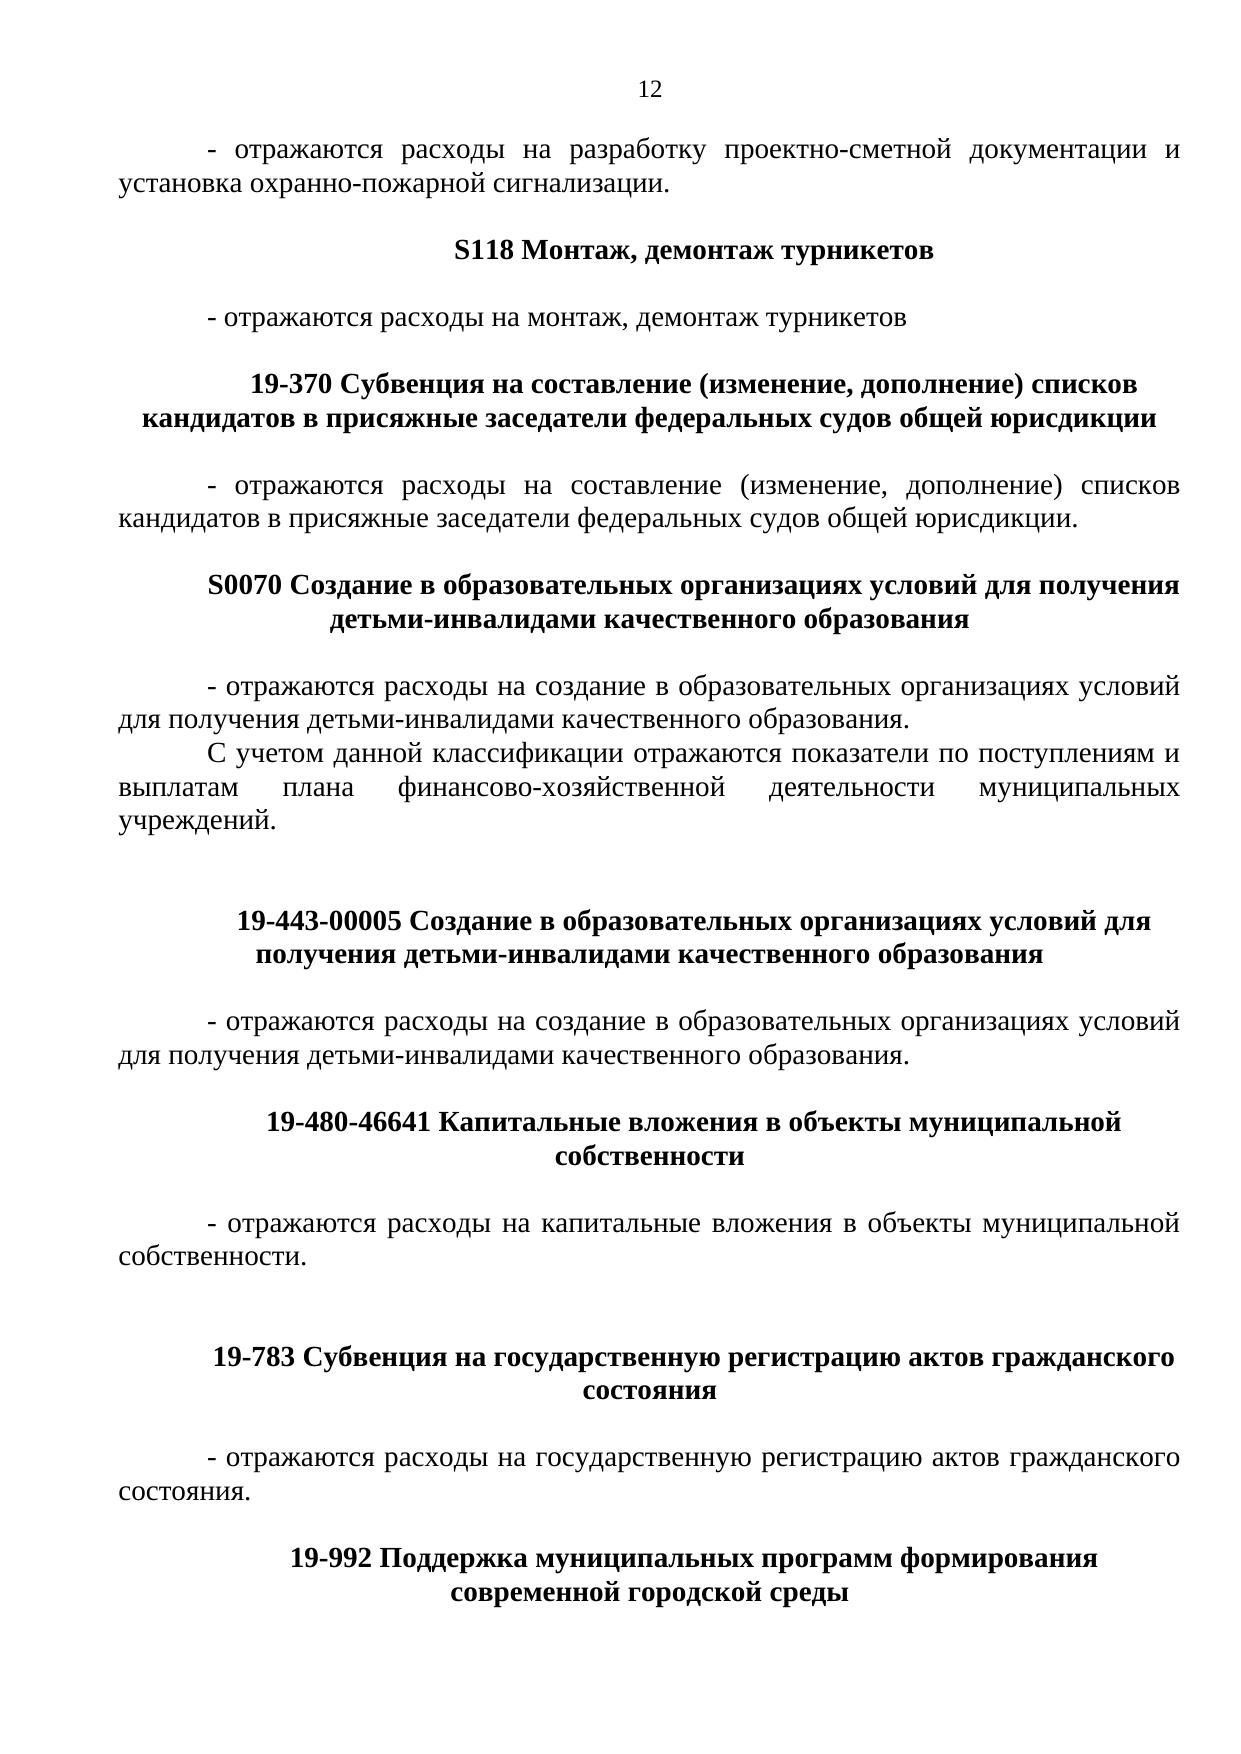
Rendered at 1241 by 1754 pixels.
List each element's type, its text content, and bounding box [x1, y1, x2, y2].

text S118 Монтаж, демонтаж турникетов [118, 232, 1181, 266]
text - отражаются расходы на создание в образовательных организациях условий для получения детьми-инвалидами качественного образования. [118, 668, 1181, 735]
text 19-443-00005 Создание в образовательных организациях условий для получения детьми-инвалидами качественного образования [118, 903, 1181, 970]
text - отражаются расходы на государственную регистрацию актов гражданского состояния. [118, 1439, 1181, 1507]
text 19-992 Поддержка муниципальных программ формирования современной городской среды [118, 1540, 1181, 1607]
text 19-783 Субвенция на государственную регистрацию актов гражданского состояния [118, 1339, 1181, 1406]
text - отражаются расходы на составление (изменение, дополнение) списков кандидатов в присяжные заседатели федеральных судов общей юрисдикции. [118, 467, 1181, 534]
text 19-370 Субвенция на составление (изменение, дополнение) списков кандидатов в присяжные заседатели федеральных судов общей юрисдикции [118, 366, 1181, 433]
text - отражаются расходы на монтаж, демонтаж турникетов [118, 299, 1181, 333]
text - отражаются расходы на капитальные вложения в объекты муниципальной собственности. [118, 1205, 1181, 1272]
text 19-480-46641 Капитальные вложения в объекты муниципальной собственности [118, 1104, 1181, 1171]
text С учетом данной классификации отражаются показатели по поступлениям и выплатам плана финансово-хозяйственной деятельности муниципальных учреждений. [118, 735, 1181, 836]
text - отражаются расходы на создание в образовательных организациях условий для получения детьми-инвалидами качественного образования. [118, 1003, 1181, 1071]
text S0070 Создание в образовательных организациях условий для получения детьми-инвалидами качественного образования [118, 567, 1181, 634]
text - отражаются расходы на разработку проектно-сметной документации и установка охранно-пожарной сигнализации. [118, 131, 1181, 198]
